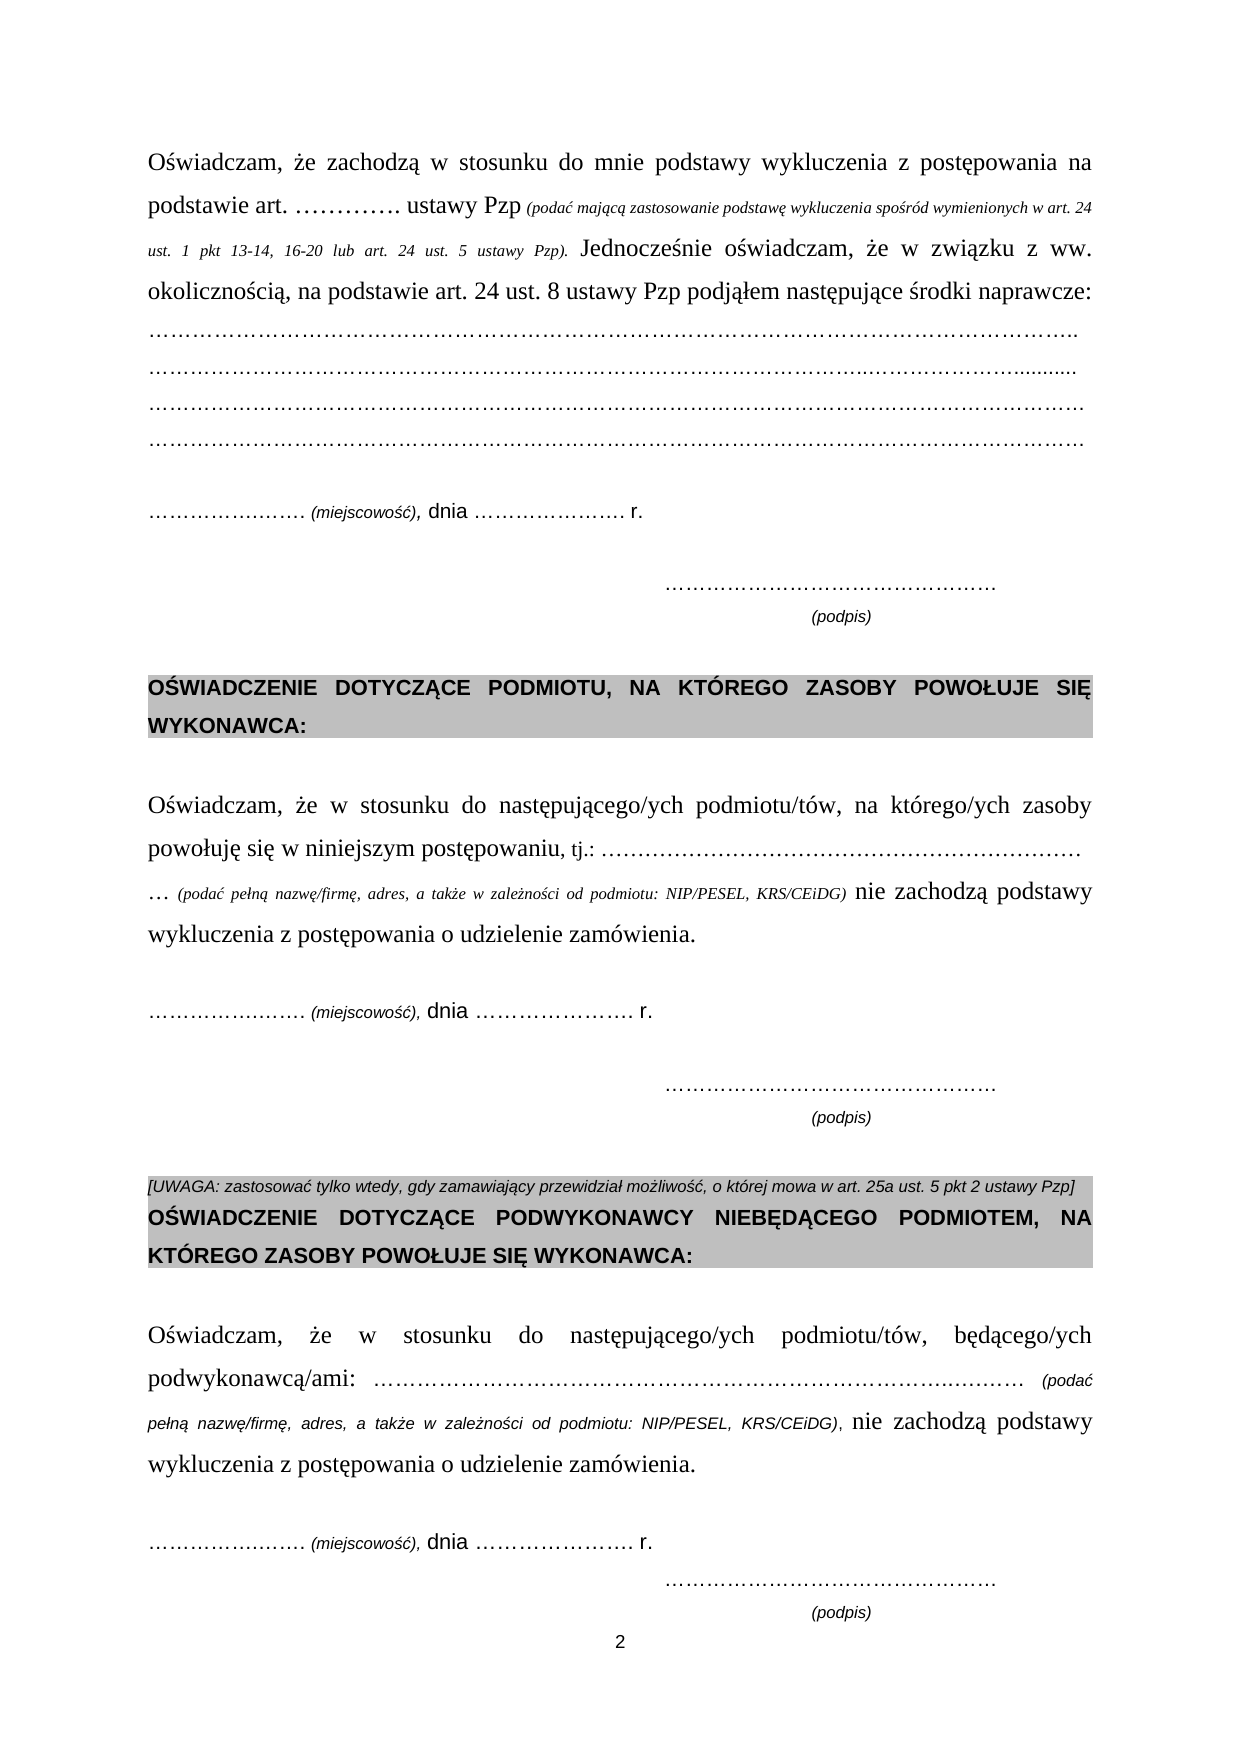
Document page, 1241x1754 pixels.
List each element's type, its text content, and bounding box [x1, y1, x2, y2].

text Oświadczam, że w stosunku do następującego/ych podmiotu/tów, będącego/ych podwykonawcą/ami: ……………………………………………………………………..….…… (podać pełną nazwę/firmę, adres, a także w zależności od podmiotu: NIP/PESEL, KRS/CEiDG), nie zachodzą podstawy wykluczenia z postępowania o udzielenie zamówienia. [148, 1320, 1093, 1478]
text …………….……. (miejscowość), dnia …………………. r. [148, 998, 1093, 1024]
text (podpis) [738, 1108, 1093, 1127]
text ………………………………………… [148, 571, 1093, 595]
text (podpis) [738, 1602, 1093, 1622]
text OŚWIADCZENIE DOTYCZĄCE PODWYKONAWCY NIEBĘDĄCEGO PODMIOTEM, NA KTÓREGO ZASOBY POWOŁUJE SIĘ WYKONAWCA: [148, 1205, 1093, 1268]
text OŚWIADCZENIE DOTYCZĄCE PODMIOTU, NA KTÓREGO ZASOBY POWOŁUJE SIĘ WYKONAWCA: [148, 675, 1093, 738]
text Oświadczam, że w stosunku do następującego/ych podmiotu/tów, na którego/ych zasoby powołuję się w niniejszym postępowaniu, tj.: …………………………………………………………… (podać pełną nazwę/firmę, adres, a także w zależności od podmiotu: NIP/PESEL, KRS/CEiDG) nie zachodzą podstawy wykluczenia z postępowania o udzielenie zamówienia. [148, 790, 1093, 948]
text [UWAGA: zastosować tylko wtedy, gdy zamawiający przewidział możliwość, o której mowa w art. 25a ust. 5 pkt 2 ustawy Pzp] [148, 1176, 1093, 1196]
text Oświadczam, że zachodzą w stosunku do mnie podstawy wykluczenia z postępowania na podstawie art. …………. ustawy Pzp (podać mającą zastosowanie podstawę wykluczenia spośród wymienionych w art. 24 ust. 1 pkt 13-14, 16-20 lub art. 24 ust. 5 ustawy Pzp). Jednocześnie oświadczam, że w związku z ww. okolicznością, na podstawie art. 24 ust. 8 ustawy Pzp podjąłem następujące środki naprawcze: ……………………………………………………………………………………………………………….. [148, 147, 1093, 342]
text …………….……. (miejscowość), dnia …………………. r. [148, 499, 1093, 523]
text …………………………………………………………………………………………..…………………...........……………………………………………………………………………………………………………………………………………………………………………………………………………………………………………… [148, 355, 1093, 451]
text ………………………………………… [148, 1566, 1093, 1590]
text …………….……. (miejscowość), dnia …………………. r. [148, 1529, 1093, 1554]
text ………………………………………… [148, 1072, 1093, 1096]
text (podpis) [738, 607, 1093, 626]
